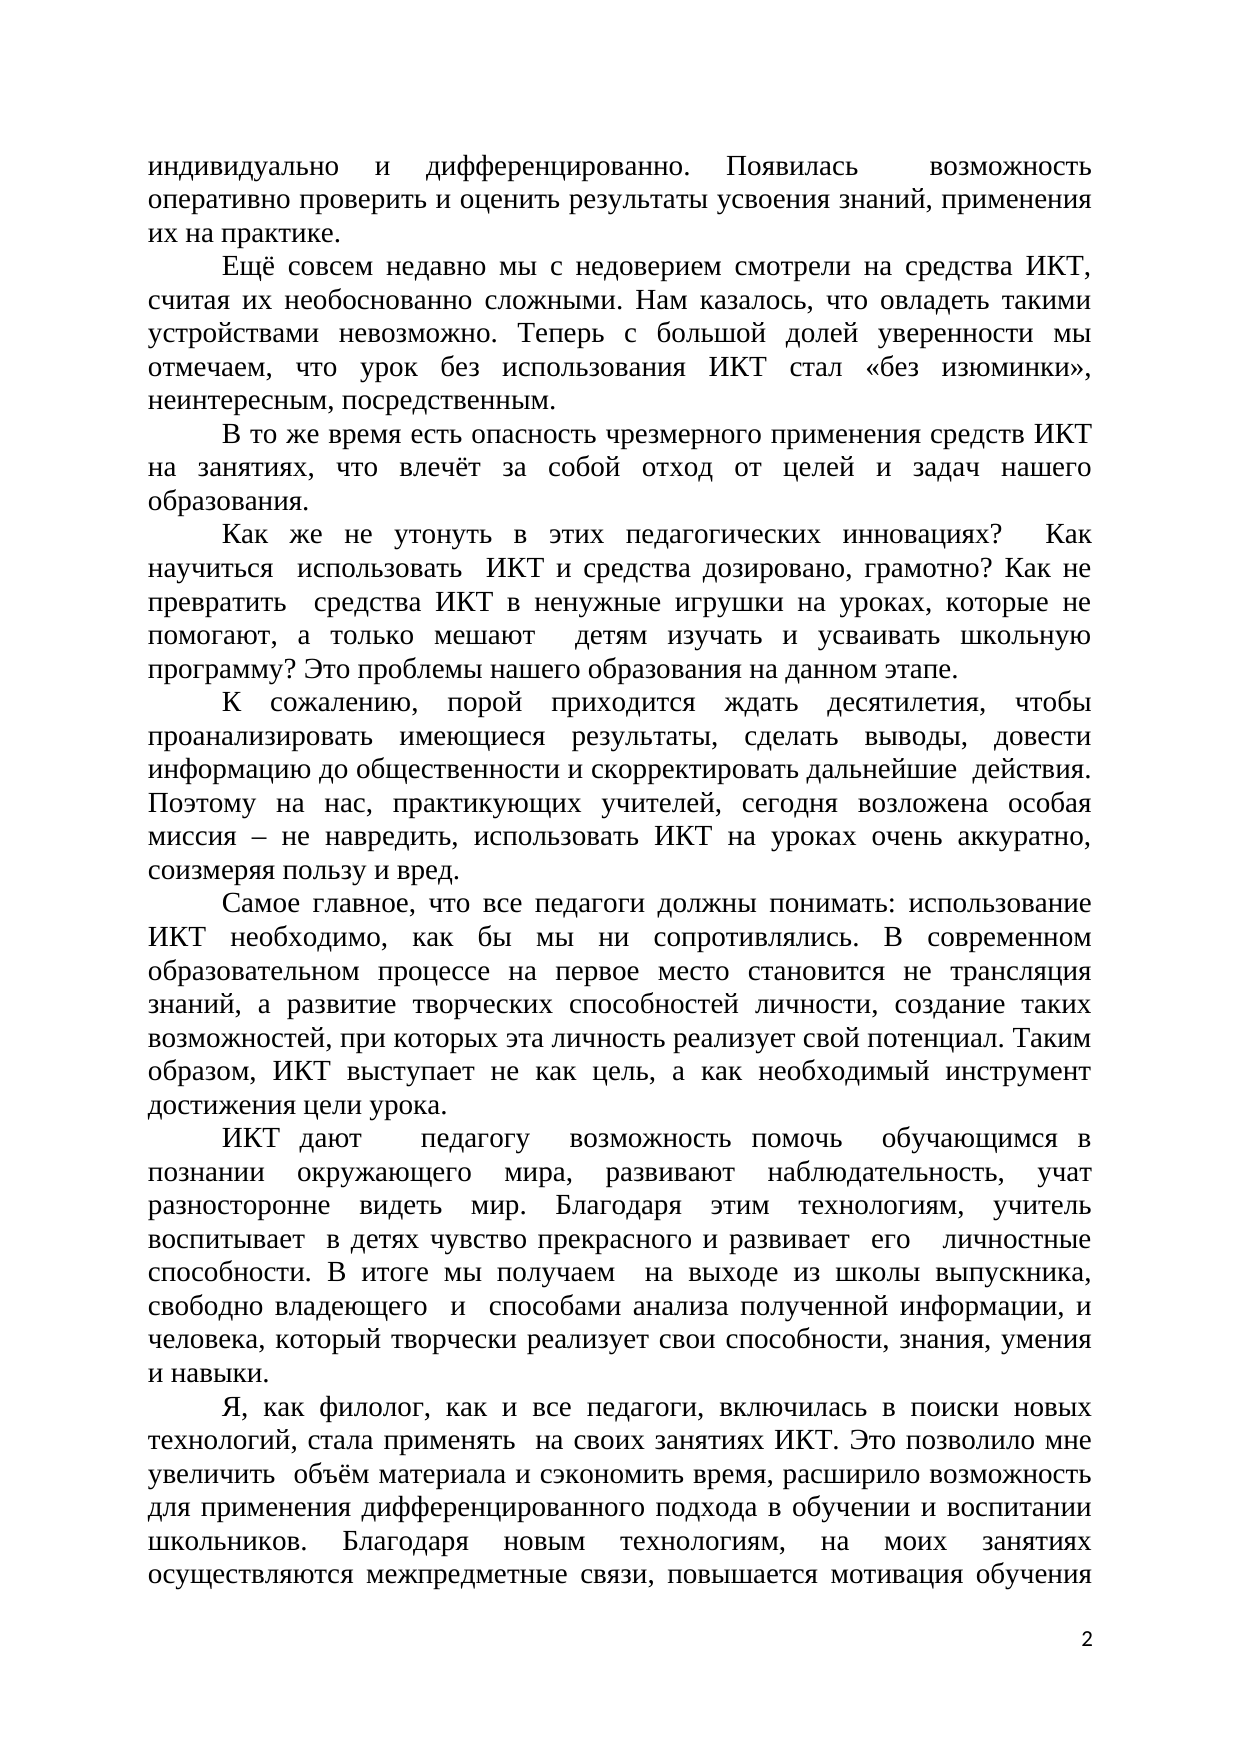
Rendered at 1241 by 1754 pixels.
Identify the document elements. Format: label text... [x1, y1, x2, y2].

text В то же время есть опасность чрезмерного применения средств ИКТ на занятиях, что влечёт за собой отход от целей и задач нашего образования. [148, 416, 1092, 517]
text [148, 148, 1092, 248]
text Как же не утонуть в этих педагогических инновациях? Как научиться использовать ИКТ и средства дозировано, грамотно? Как не превратить средства ИКТ в ненужные игрушки на уроках, которые не помогают, а только мешают детям изучать и усваивать школьную программу? Это проблемы нашего образования на данном этапе. [148, 517, 1092, 684]
text К сожалению, порой приходится ждать десятилетия, чтобы проанализировать имеющиеся результаты, сделать выводы, довести информацию до общественности и скорректировать дальнейшие действия. Поэтому на нас, практикующих учителей, сегодня возложена особая миссия – не навредить, использовать ИКТ на уроках очень аккуратно, соизмеряя пользу и вред. [148, 684, 1092, 886]
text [148, 1389, 1092, 1590]
text Ещё совсем недавно мы с недоверием смотрели на средства ИКТ, считая их необоснованно сложными. Нам казалось, что овладеть такими устройствами невозможно. Теперь с большой долей уверенности мы отмечаем, что урок без использования ИКТ стал «без изюминки», неинтересным, посредственным. [148, 248, 1092, 416]
text Самое главное, что все педагоги должны понимать: использование ИКТ необходимо, как бы мы ни сопротивлялись. В современном образовательном процессе на первое место становится не трансляция знаний, а развитие творческих способностей личности, создание таких возможностей, при которых эта личность реализует свой потенциал. Таким образом, ИКТ выступает не как цель, а как необходимый инструмент достижения цели урока. [148, 886, 1092, 1120]
text ИКТ дают педагогу возможность помочь обучающимся в познании окружающего мира, развивают наблюдательность, учат разносторонне видеть мир. Благодаря этим технологиям, учитель воспитывает в детях чувство прекрасного и развивает его личностные способности. В итоге мы получаем на выходе из школы выпускника, свободно владеющего и способами анализа полученной информации, и человека, который творчески реализует свои способности, знания, умения и навыки. [148, 1120, 1092, 1389]
